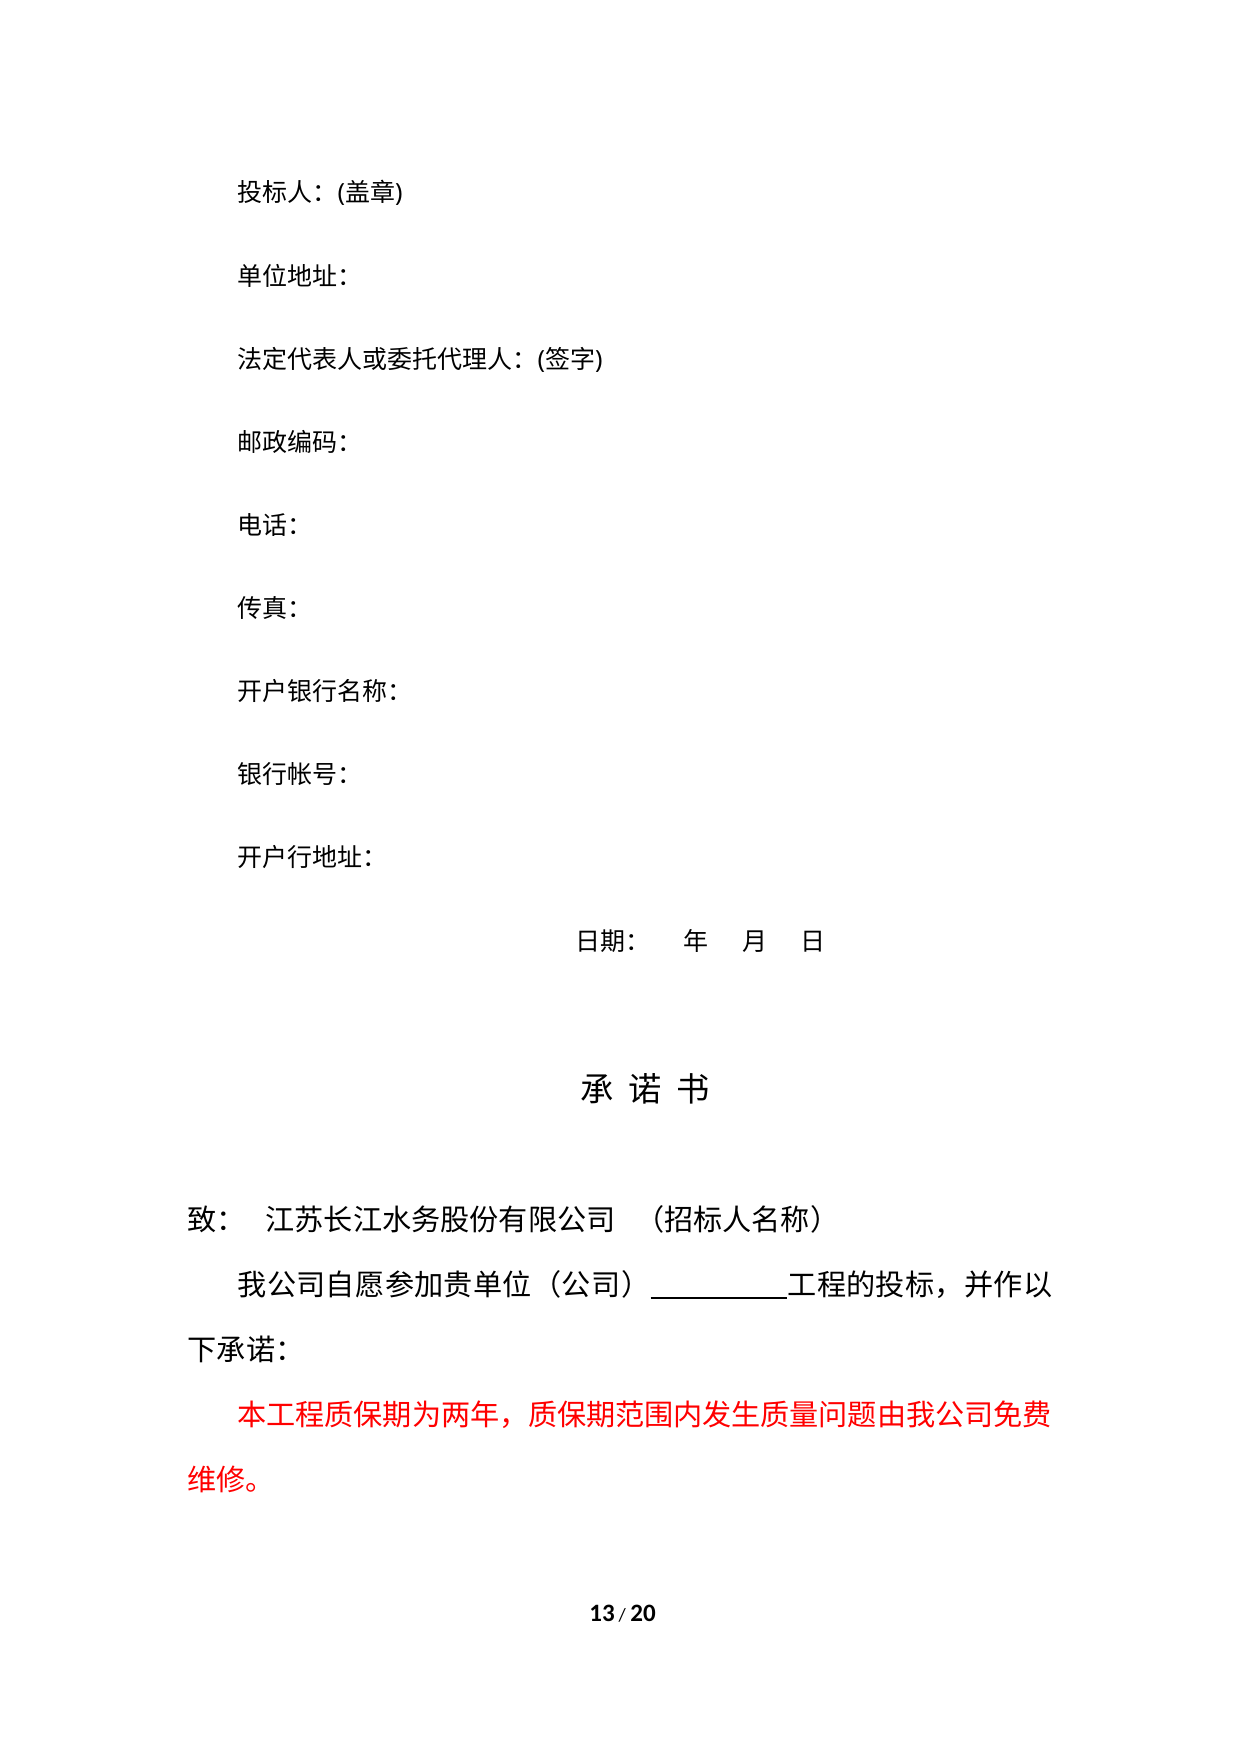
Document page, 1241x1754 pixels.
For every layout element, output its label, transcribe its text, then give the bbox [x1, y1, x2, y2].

text 单位地址： [187, 242, 1053, 307]
text 我公司自愿参加贵单位（公司） 工程的投标，并作以下承诺： [187, 1250, 1053, 1380]
text 邮政编码： [187, 408, 1053, 473]
text 日期： 年 月 日 [187, 907, 1053, 972]
text 承 诺 书 [187, 1055, 1053, 1120]
text 本工程质保期为两年，质保期范围内发生质量问题由我公司免费维修。 [187, 1380, 1053, 1510]
text 电话： [187, 491, 1053, 556]
text 致： 江苏长江水务股份有限公司 （招标人名称） [187, 1185, 1053, 1250]
text 传真： [187, 574, 1053, 639]
text 开户银行名称： [187, 657, 1053, 722]
text 投标人：(盖章) [187, 158, 1053, 223]
text 开户行地址： [187, 823, 1053, 888]
text 银行帐号： [187, 740, 1053, 805]
text 法定代表人或委托代理人：(签字) [187, 325, 1053, 390]
